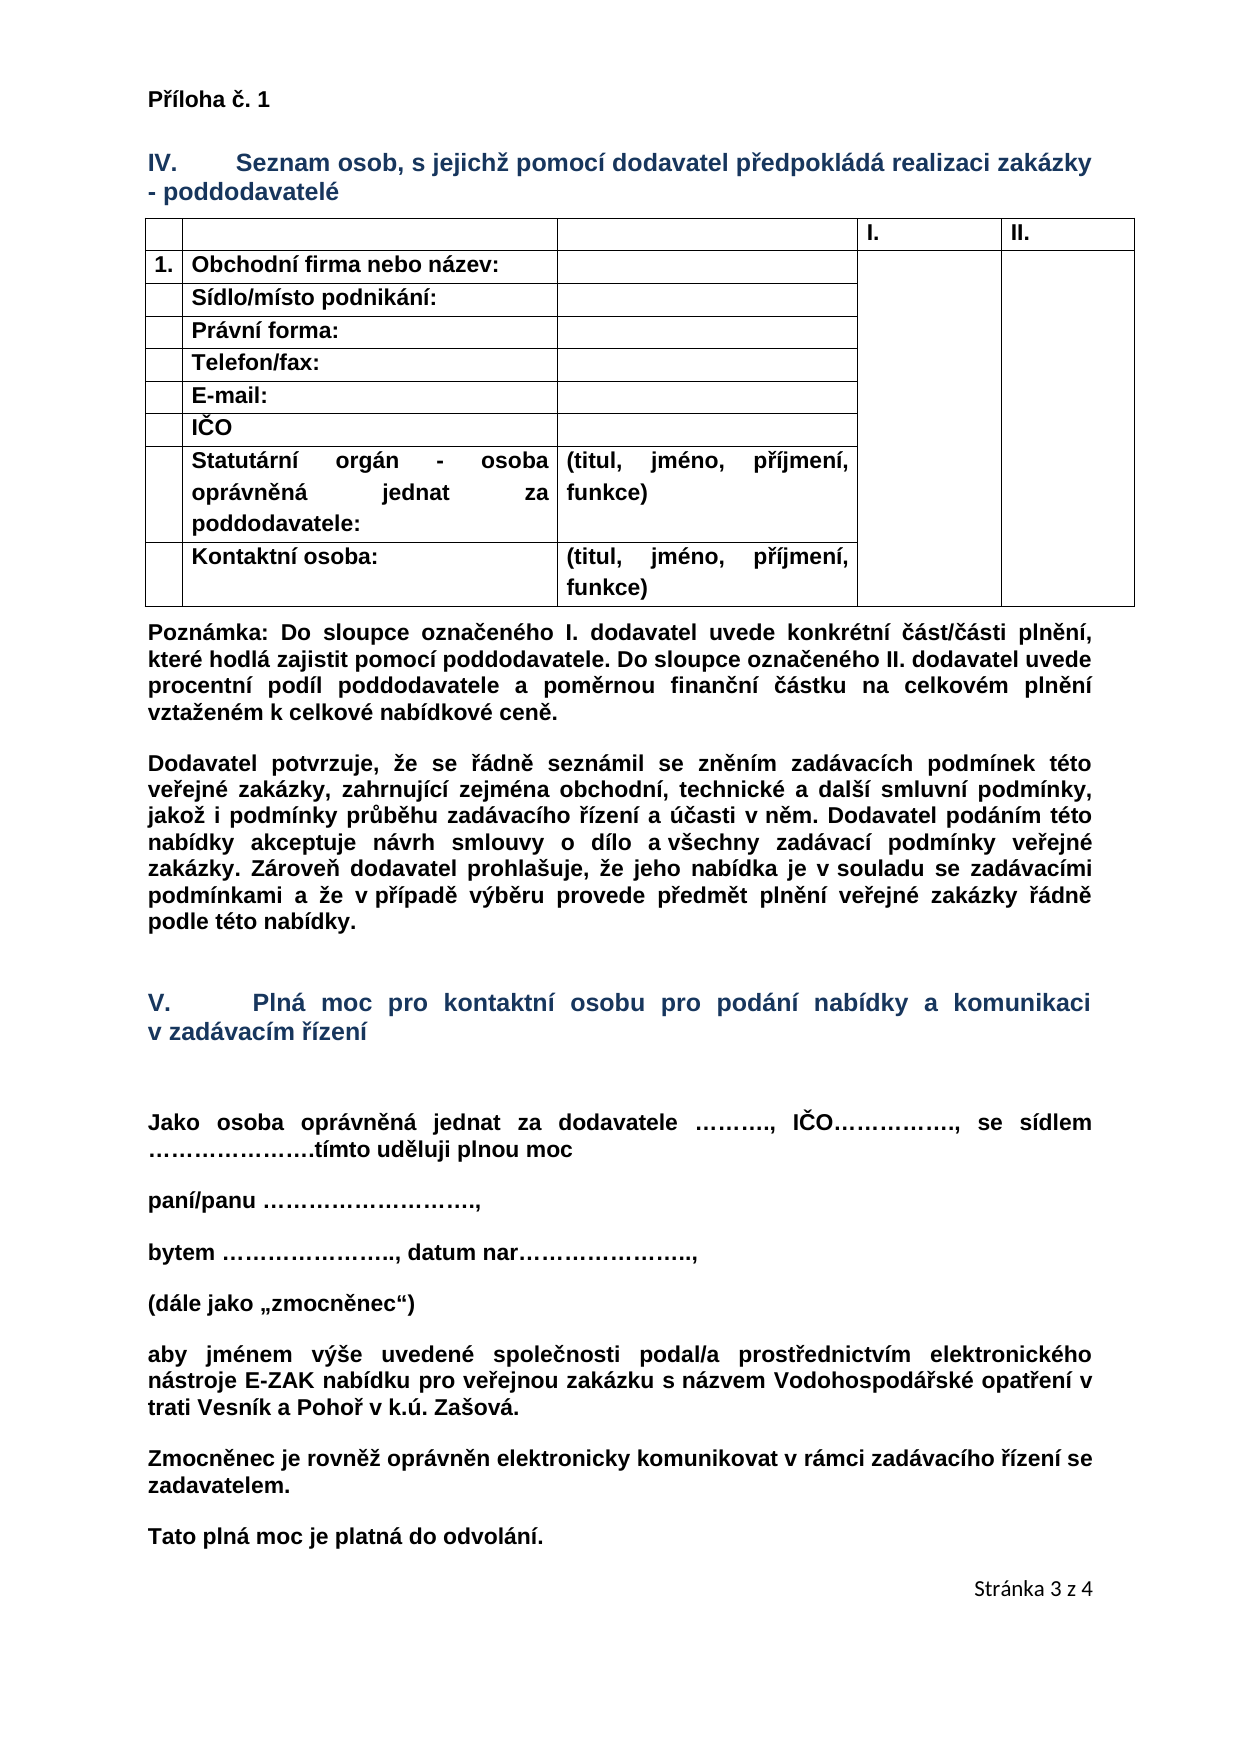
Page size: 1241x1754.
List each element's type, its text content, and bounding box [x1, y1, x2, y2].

table_header I. [858, 219, 1001, 250]
table_cell Obchodní firma nebo název: [183, 251, 557, 283]
text Zmocněnec je rovněž oprávněn elektronicky komunikovat v rámci zadávacího řízení se zadavatelem. [148, 1445, 1093, 1498]
text Dodavatel potvrzuje, že se řádně seznámil se zněním zadávacích podmínek této veřejné zakázky, zahrnující zejména obchodní, technické a další smluvní podmínky, jakož i podmínky průběhu zadávacího řízení a účasti v něm. Dodavatel podáním této nabídky akceptuje návrh smlouvy o dílo a všechny zadávací podmínky veřejné zakázky. Zároveň dodavatel prohlašuje, že jeho nabídka je v souladu se zadávacími podmínkami a že v případě výběru provede předmět plnění veřejné zakázky řádně podle této nabídky. [148, 750, 1093, 934]
table_header [558, 219, 857, 250]
table_cell [558, 317, 857, 348]
table_cell [558, 349, 857, 381]
table_cell Právní forma: [183, 317, 557, 348]
text Jako osoba oprávněná jednat za dodavatele ………., IČO……………., se sídlem ………………….tímto uděluji plnou moc [148, 1109, 1093, 1162]
table_cell 1. [146, 251, 182, 283]
text Poznámka: Do sloupce označeného I. dodavatel uvede konkrétní část/části plnění, které hodlá zajistit pomocí poddodavatele. Do sloupce označeného II. dodavatel uvede procentní podíl poddodavatele a poměrnou finanční částku na celkovém plnění vztaženém k celkové nabídkové ceně. [148, 619, 1093, 725]
table_cell [146, 414, 182, 446]
table_cell Statutární orgán - osoba oprávněná jednat za poddodavatele: [183, 447, 557, 542]
table_header II. [1002, 219, 1134, 250]
table_cell IČO [183, 414, 557, 446]
text (dále jako „zmocněnec“) [148, 1290, 1093, 1316]
table_cell [858, 251, 1001, 606]
text paní/panu ………………………., [148, 1187, 1093, 1213]
text Tato plná moc je platná do odvolání. [148, 1523, 1093, 1549]
text bytem ………………….., datum nar………………….., [148, 1238, 1093, 1265]
table_cell [146, 284, 182, 316]
table_cell [146, 317, 182, 348]
table_cell (titul, jméno, příjmení, funkce) [558, 543, 857, 606]
table_cell [146, 543, 182, 606]
text aby jménem výše uvedené společnosti podal/a prostřednictvím elektronického nástroje E-ZAK nabídku pro veřejnou zakázku s názvem Vodohospodářské opatření v trati Vesník a Pohoř v k.ú. Zašová. [148, 1341, 1093, 1420]
table_cell E-mail: [183, 382, 557, 413]
table_cell [146, 447, 182, 542]
table_cell [558, 284, 857, 316]
table_cell Sídlo/místo podnikání: [183, 284, 557, 316]
table_cell [146, 382, 182, 413]
table_cell [146, 349, 182, 381]
table_cell Telefon/fax: [183, 349, 557, 381]
table_cell Kontaktní osoba: [183, 543, 557, 606]
subtitle Seznam osob, s jejichž pomocí dodavatel předpokládá realizaci zakázky - poddodavatelé [148, 148, 1093, 205]
table_header [146, 219, 182, 250]
subtitle Plná moc pro kontaktní osobu pro podání nabídky a komunikaci v zadávacím řízení [148, 988, 1093, 1046]
table_cell [558, 414, 857, 446]
table_header [183, 219, 557, 250]
table_cell [558, 382, 857, 413]
table_cell (titul, jméno, příjmení, funkce) [558, 447, 857, 542]
table_cell [1002, 251, 1134, 606]
table_cell [558, 251, 857, 283]
